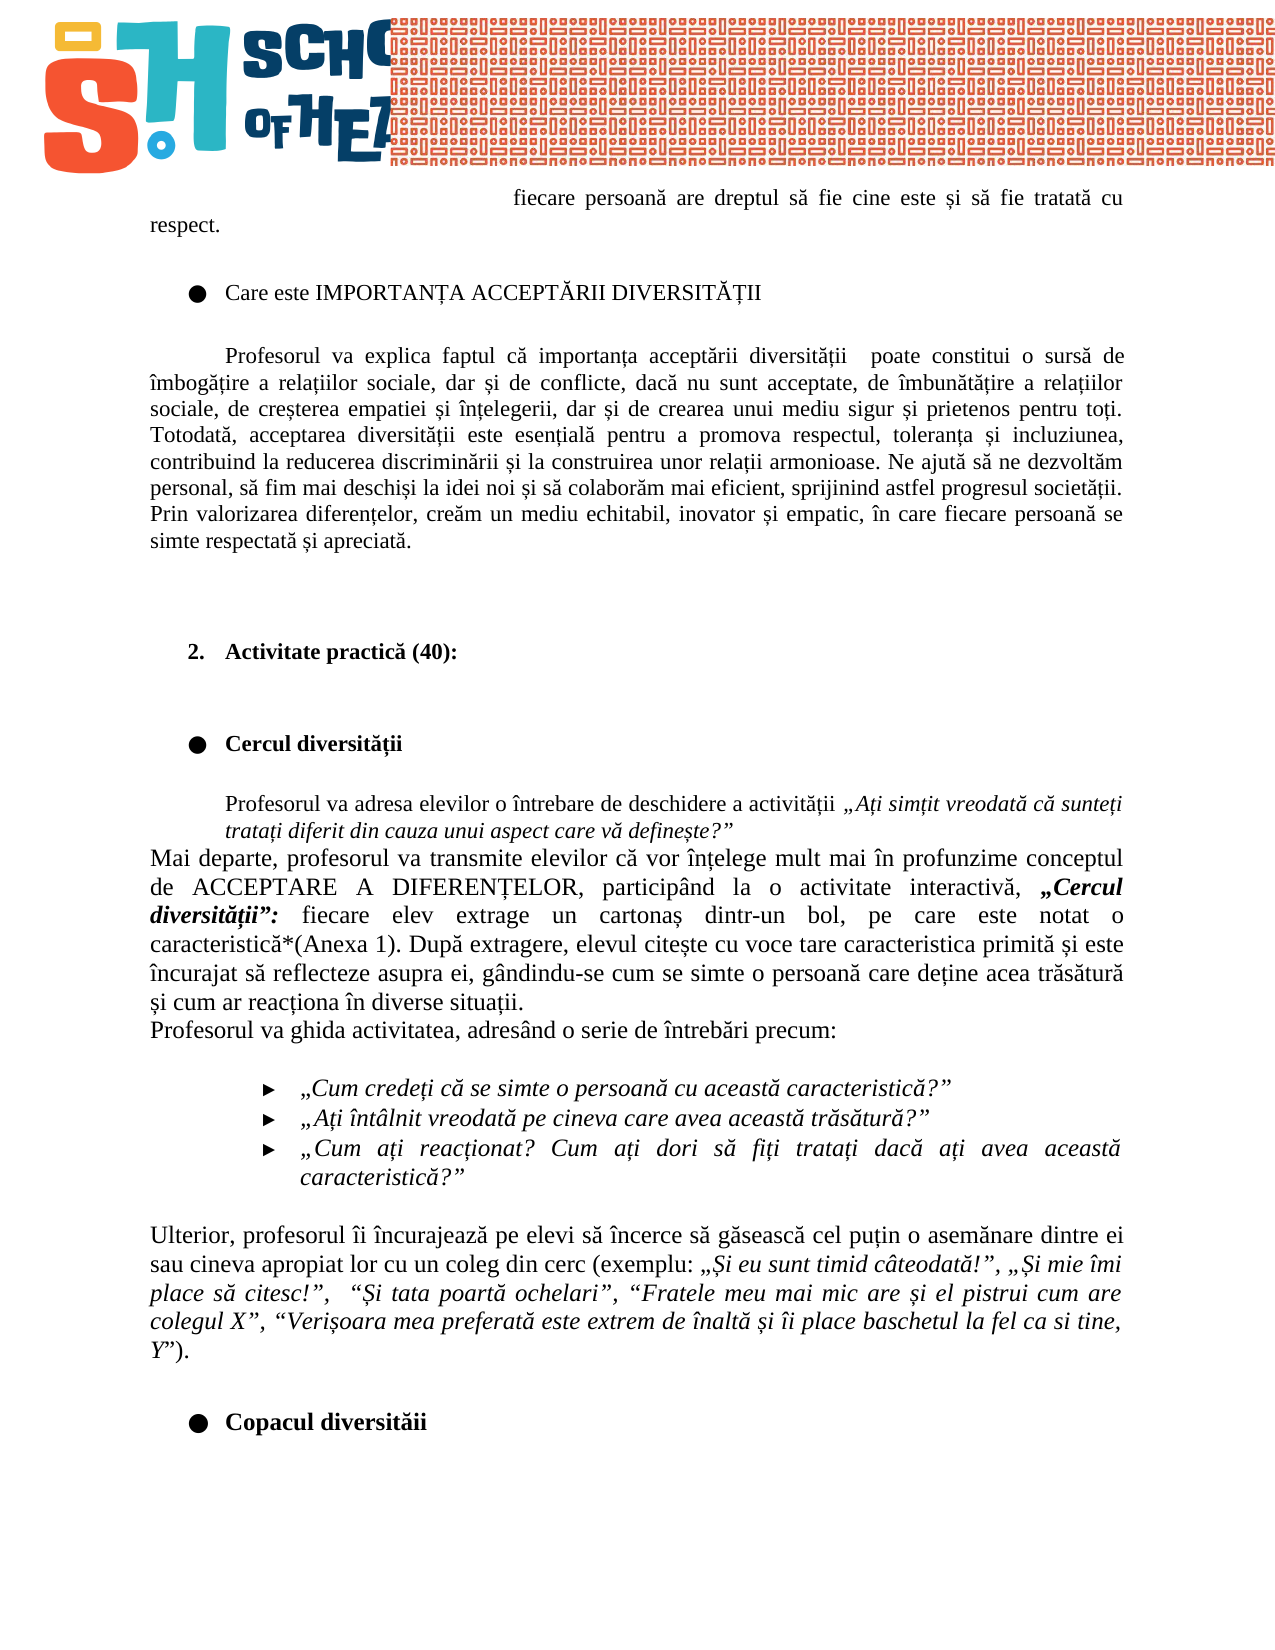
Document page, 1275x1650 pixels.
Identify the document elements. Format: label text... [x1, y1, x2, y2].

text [150, 150, 1125, 237]
text Profesorul va ghida activitatea, adresând o serie de întrebări precum: [150, 1016, 1125, 1044]
list Activitate practică (40): [187, 638, 1125, 664]
list Copacul diversităii [187, 1393, 1125, 1444]
list „Cum credeți că se simte o persoană cu această caracteristică?” [262, 1073, 1125, 1103]
text Mai departe, profesorul va transmite elevilor că vor înțelege mult mai în profunzime conceptul de ACCEPTARE A DIFERENȚELOR, participând la o activitate interactivă, „Cercul diversității”: fiecare elev extrage un cartonaș dintr-un bol, pe care este notat o caracteristică*(Anexa 1). După extragere, elevul citește cu voce tare caracteristica primită și este încurajat să reflecteze asupra ei, gândindu-se cum se simte o persoană care deține acea trăsătură și cum ar reacționa în diverse situații. [150, 843, 1125, 1016]
list Care este IMPORTANȚA ACCEPTĂRII DIVERSITĂȚII [187, 266, 1125, 313]
text Profesorul va explica faptul că importanța acceptării diversității poate constitui o sursă de îmbogățire a relațiilor sociale, dar și de conflicte, dacă nu sunt acceptate, de îmbunătățire a relațiilor sociale, de creșterea empatiei și înțelegerii, dar și de crearea unui mediu sigur și prietenos pentru toți. Totodată, acceptarea diversității este esențială pentru a promova respectul, toleranța și incluziunea, contribuind la reducerea discriminării și la construirea unor relații armonioase. Ne ajută să ne dezvoltăm personal, să fim mai deschiși la idei noi și să colaborăm mai eficient, sprijinind astfel progresul societății. Prin valorizarea diferențelor, creăm un mediu echitabil, inovator și empatic, în care fiecare persoană se simte respectată și apreciată. [150, 342, 1125, 553]
text Profesorul va adresa elevilor o întrebare de deschidere a activității „Ați simțit vreodată că sunteți tratați diferit din cauza unui aspect care vă definește?” [225, 764, 1125, 843]
list „Cum ați reacționat? Cum ați dori să fiți tratați dacă ați avea această caracteristică?” [262, 1133, 1125, 1191]
list Cercul diversității [187, 717, 1125, 764]
picture [40, 18, 1275, 179]
text Ulterior, profesorul îi încurajează pe elevi să încerce să găsească cel puțin o asemănare dintre ei sau cineva apropiat lor cu un coleg din cerc (exemplu: „Și eu sunt timid câteodată!”, „Și mie îmi place să citesc!”, “Și tata poartă ochelari”, “Fratele meu mai mic are și el pistrui cum are colegul X”, “Verișoara mea preferată este extrem de înaltă și îi place baschetul la fel ca si tine, Y”). [150, 1220, 1125, 1364]
list „Ați întâlnit vreodată pe cineva care avea această trăsătură?” [262, 1103, 1125, 1133]
